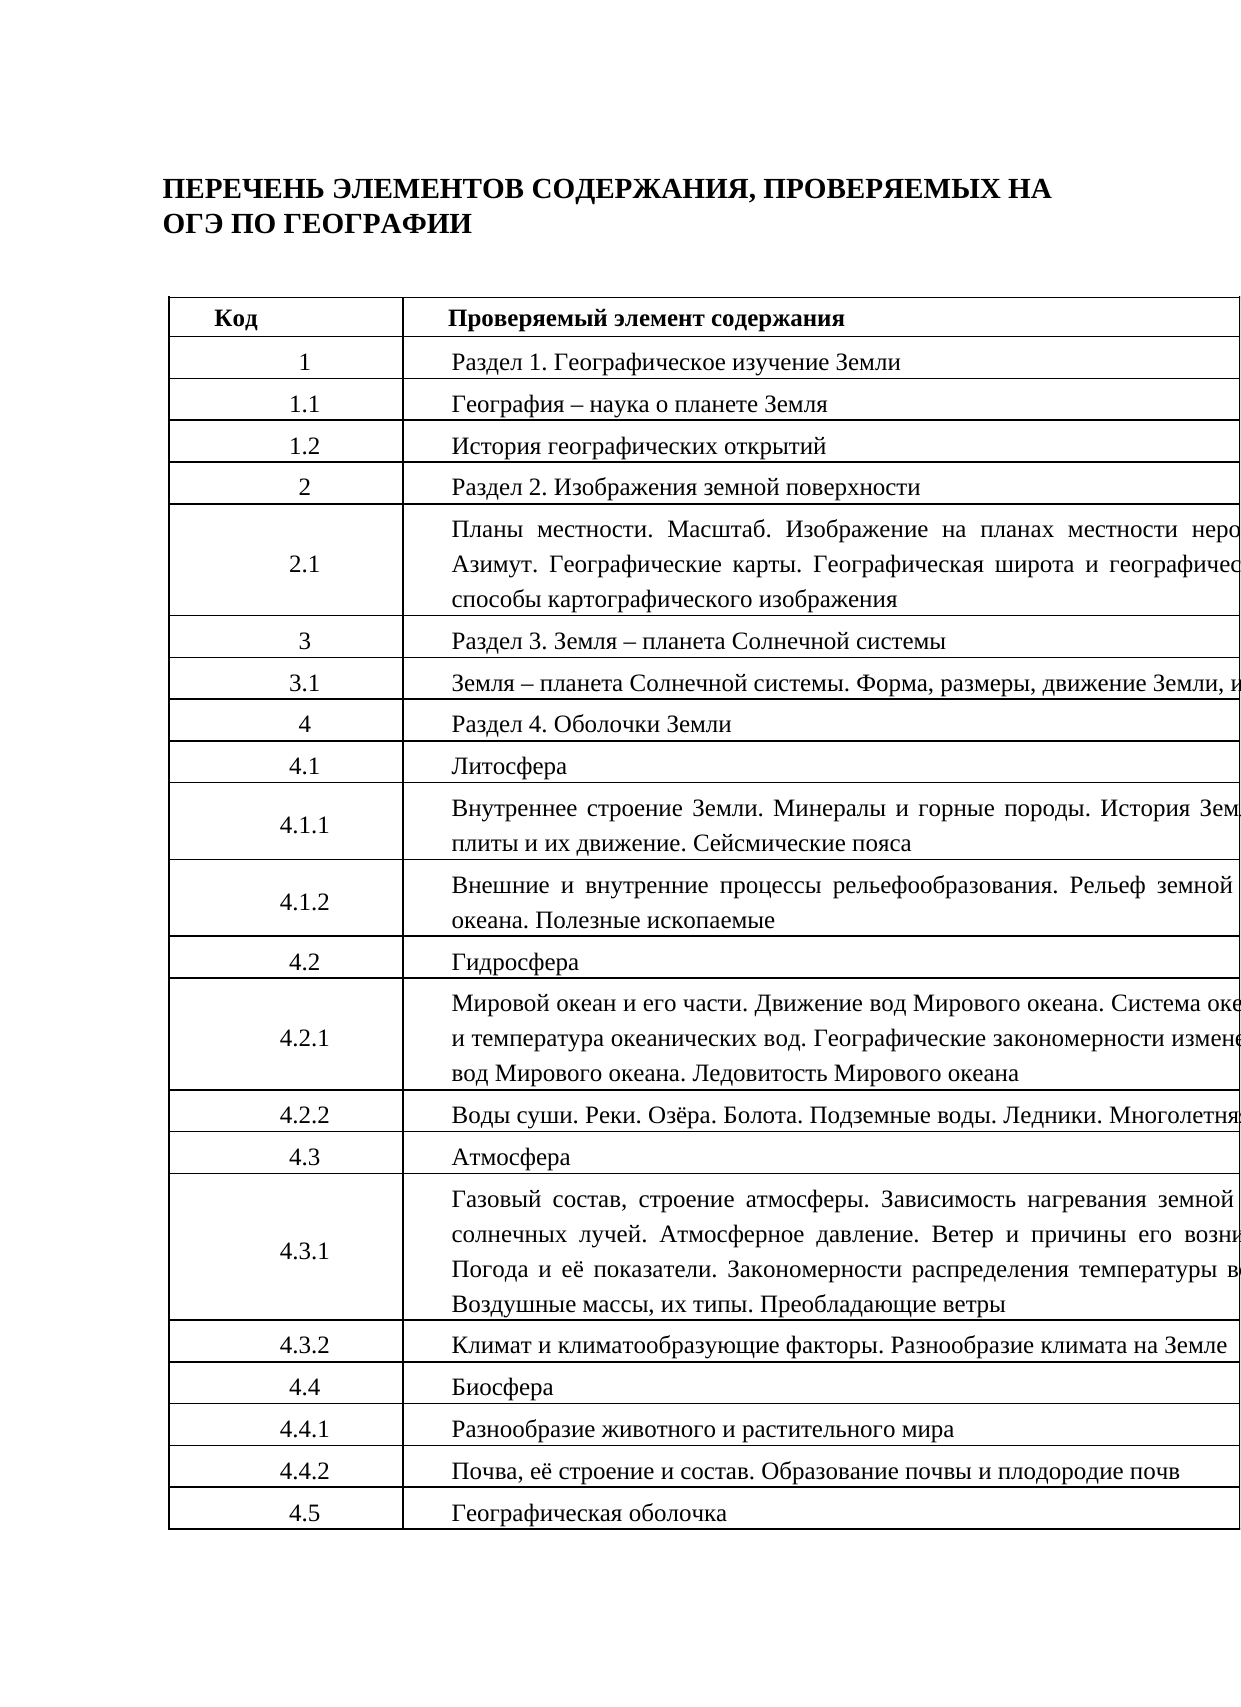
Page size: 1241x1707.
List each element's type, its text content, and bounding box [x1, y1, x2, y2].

table_cell Разнообразие животного и растительного мира [404, 1404, 1239, 1444]
table_header Проверяемый элемент содержания [404, 298, 1239, 336]
table_cell 4.4 [170, 1363, 402, 1403]
table_cell 4.2.1 [170, 979, 402, 1089]
table_cell 4.4.1 [170, 1404, 402, 1444]
table_cell Планы местности. Масштаб. Изображение на планах местности неровностей земной поверхности. Азимут. Географические карты. Географическая широта и географическая долгота. Условные знаки, способы картографического изображения [404, 505, 1239, 615]
table_cell 4.1.2 [170, 860, 402, 935]
table_cell 1.1 [170, 379, 402, 419]
table_cell 1.2 [170, 421, 402, 461]
table_cell 2 [170, 463, 402, 503]
table_cell Газовый состав, строение атмосферы. Зависимость нагревания земной поверхности от угла падения солнечных лучей. Атмосферное давление. Ветер и причины его возникновения. Вода в атмосфере. Погода и её показатели. Закономерности распределения температуры воздуха, атмосферных осадков. Воздушные массы, их типы. Преобладающие ветры [404, 1174, 1239, 1319]
table_cell 4.2.2 [170, 1091, 402, 1131]
text ПЕРЕЧЕНЬ ЭЛЕМЕНТОВ СОДЕРЖАНИЯ, ПРОВЕРЯЕМЫХ НА ОГЭ ПО ГЕОГРАФИИ [162, 171, 1090, 241]
table_cell 4.4.2 [170, 1446, 402, 1486]
table_cell Воды суши. Реки. Озёра. Болота. Подземные воды. Ледники. Многолетняя мерзлота [404, 1091, 1239, 1131]
table_cell 4.3.2 [170, 1321, 402, 1361]
table_cell Раздел 1. Географическое изучение Земли [404, 337, 1239, 378]
table_cell Внешние и внутренние процессы рельефообразования. Рельеф земной поверхности и дна Мирового океана. Полезные ископаемые [404, 860, 1239, 935]
table_cell Биосфера [404, 1363, 1239, 1403]
table_cell Раздел 4. Оболочки Земли [404, 700, 1239, 740]
table_cell 4.2 [170, 937, 402, 977]
table_cell 1 [170, 337, 402, 378]
table_cell 4.3.1 [170, 1174, 402, 1319]
table_cell Климат и климатообразующие факторы. Разнообразие климата на Земле [404, 1321, 1239, 1361]
table_cell Раздел 3. Земля – планета Солнечной системы [404, 616, 1239, 656]
table_cell Земля ‒ планета Солнечной системы. Форма, размеры, движение Земли, их географические следствия [404, 658, 1239, 698]
table_cell Внутреннее строение Земли. Минералы и горные породы. История Земли как планеты. Литосферные плиты и их движение. Сейсмические пояса [404, 783, 1239, 858]
table_cell Мировой океан и его части. Движение вод Мирового океана. Система океанических течений. Солёность и температура океанических вод. Географические закономерности изменения солёности поверхностных вод Мирового океана. Ледовитость Мирового океана [404, 979, 1239, 1089]
table_cell 4.1.1 [170, 783, 402, 858]
table_cell Литосфера [404, 742, 1239, 782]
table_cell Гидросфера [404, 937, 1239, 977]
table_cell Атмосфера [404, 1132, 1239, 1172]
table_cell 4.1 [170, 742, 402, 782]
table_cell 4 [170, 700, 402, 740]
table_cell 3 [170, 616, 402, 656]
table_cell 2.1 [170, 505, 402, 615]
table_cell Раздел 2. Изображения земной поверхности [404, 463, 1239, 503]
table_cell 4.5 [170, 1488, 402, 1528]
table_cell История географических открытий [404, 421, 1239, 461]
table_header Код [170, 298, 402, 336]
table_cell 4.3 [170, 1132, 402, 1172]
table_cell Географическая оболочка [404, 1488, 1239, 1528]
table_cell География – наука о планете Земля [404, 379, 1239, 419]
table_cell Почва, её строение и состав. Образование почвы и плодородие почв [404, 1446, 1239, 1486]
table_cell 3.1 [170, 658, 402, 698]
